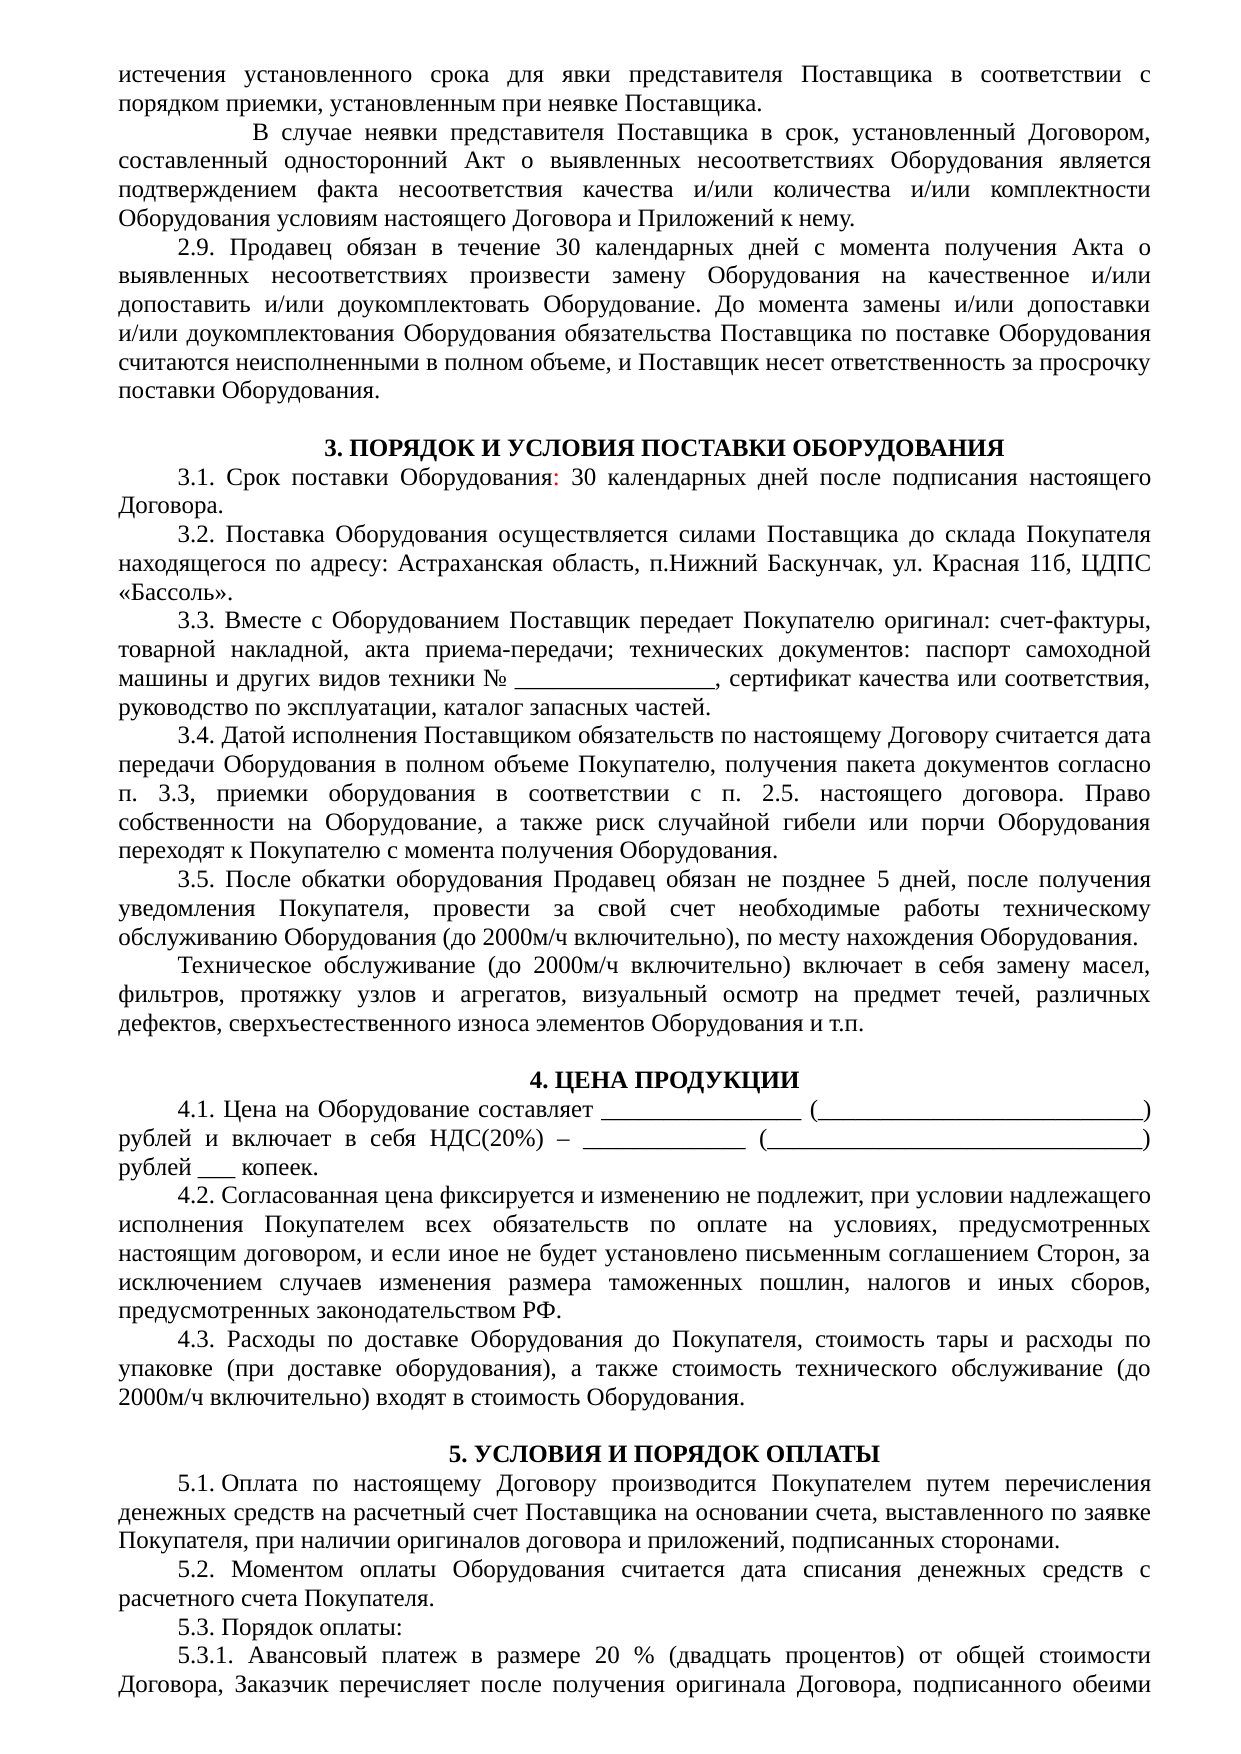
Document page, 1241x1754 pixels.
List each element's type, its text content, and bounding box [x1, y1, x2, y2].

text 4. ЦЕНА ПРОДУКЦИИ [118, 1065, 1152, 1094]
text 3.5. После обкатки оборудования Продавец обязан не позднее 5 дней, после получения уведомления Покупателя, провести за свой счет необходимые работы техническому обслуживанию Оборудования (до 2000м/ч включительно), по месту нахождения Оборудования. [118, 864, 1152, 950]
text 3.4. Датой исполнения Поставщиком обязательств по настоящему Договору считается дата передачи Оборудования в полном объеме Покупателю, получения пакета документов согласно п. 3.3, приемки оборудования в соответствии с п. 2.5. настоящего договора. Право собственности на Оборудование, а также риск случайной гибели или порчи Оборудования переходят к Покупателю с момента получения Оборудования. [118, 720, 1152, 864]
text В случае неявки представителя Поставщика в срок, установленный Договором, составленный односторонний Акт о выявленных несоответствиях Оборудования является подтверждением факта несоответствия качества и/или количества и/или комплектности Оборудования условиям настоящего Договора и Приложений к нему. [118, 117, 1152, 232]
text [118, 1640, 1152, 1698]
text 5. УСЛОВИЯ И ПОРЯДОК ОПЛАТЫ [118, 1439, 1152, 1468]
text 4.2. Согласованная цена фиксируется и изменению не подлежит, при условии надлежащего исполнения Покупателем всех обязательств по оплате на условиях, предусмотренных настоящим договором, и если иное не будет установлено письменным соглашением Сторон, за исключением случаев изменения размера таможенных пошлин, налогов и иных сборов, предусмотренных законодательством РФ. [118, 1180, 1152, 1324]
text 5.1. Оплата по настоящему Договору производится Покупателем путем перечисления денежных средств на расчетный счет Поставщика на основании счета, выставленного по заявке Покупателя, при наличии оригиналов договора и приложений, подписанных сторонами. [118, 1468, 1152, 1554]
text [118, 59, 1152, 117]
text Техническое обслуживание (до 2000м/ч включительно) включает в себя замену масел, фильтров, протяжку узлов и агрегатов, визуальный осмотр на предмет течей, различных дефектов, сверхъестественного износа элементов Оборудования и т.п. [118, 950, 1152, 1037]
text 4.1. Цена на Оборудование составляет ________________ (__________________________) рублей и включает в себя НДС(20%) – _____________ (______________________________) рублей ___ копеек. [118, 1094, 1152, 1180]
text 3.1. Срок поставки Оборудования: 30 календарных дней после подписания настоящего Договора. [118, 462, 1152, 519]
text 5.2. Моментом оплаты Оборудования считается дата списания денежных средств с расчетного счета Покупателя. [118, 1554, 1152, 1612]
text 3.3. Вместе с Оборудованием Поставщик передает Покупателю оригинал: счет-фактуры, товарной накладной, акта приема-передачи; технических документов: паспорт самоходной машины и других видов техники № ________________, сертификат качества или соответствия, руководство по эксплуатации, каталог запасных частей. [118, 605, 1152, 720]
text 4.3. Расходы по доставке Оборудования до Покупателя, стоимость тары и расходы по упаковке (при доставке оборудования), а также стоимость технического обслуживание (до 2000м/ч включительно) входят в стоимость Оборудования. [118, 1324, 1152, 1410]
text 3. ПОРЯДОК И УСЛОВИЯ ПОСТАВКИ ОБОРУДОВАНИЯ [118, 433, 1152, 462]
text 3.2. Поставка Оборудования осуществляется силами Поставщика до склада Покупателя находящегося по адресу: Астраханская область, п.Нижний Баскунчак, ул. Красная 11б, ЦДПС «Бассоль». [118, 519, 1152, 605]
text 2.9. Продавец обязан в течение 30 календарных дней с момента получения Акта о выявленных несоответствиях произвести замену Оборудования на качественное и/или допоставить и/или доукомплектовать Оборудование. До момента замены и/или допоставки и/или доукомплектования Оборудования обязательства Поставщика по поставке Оборудования считаются неисполненными в полном объеме, и Поставщик несет ответственность за просрочку поставки Оборудования. [118, 232, 1152, 404]
text 5.3. Порядок оплаты: [118, 1612, 1152, 1640]
